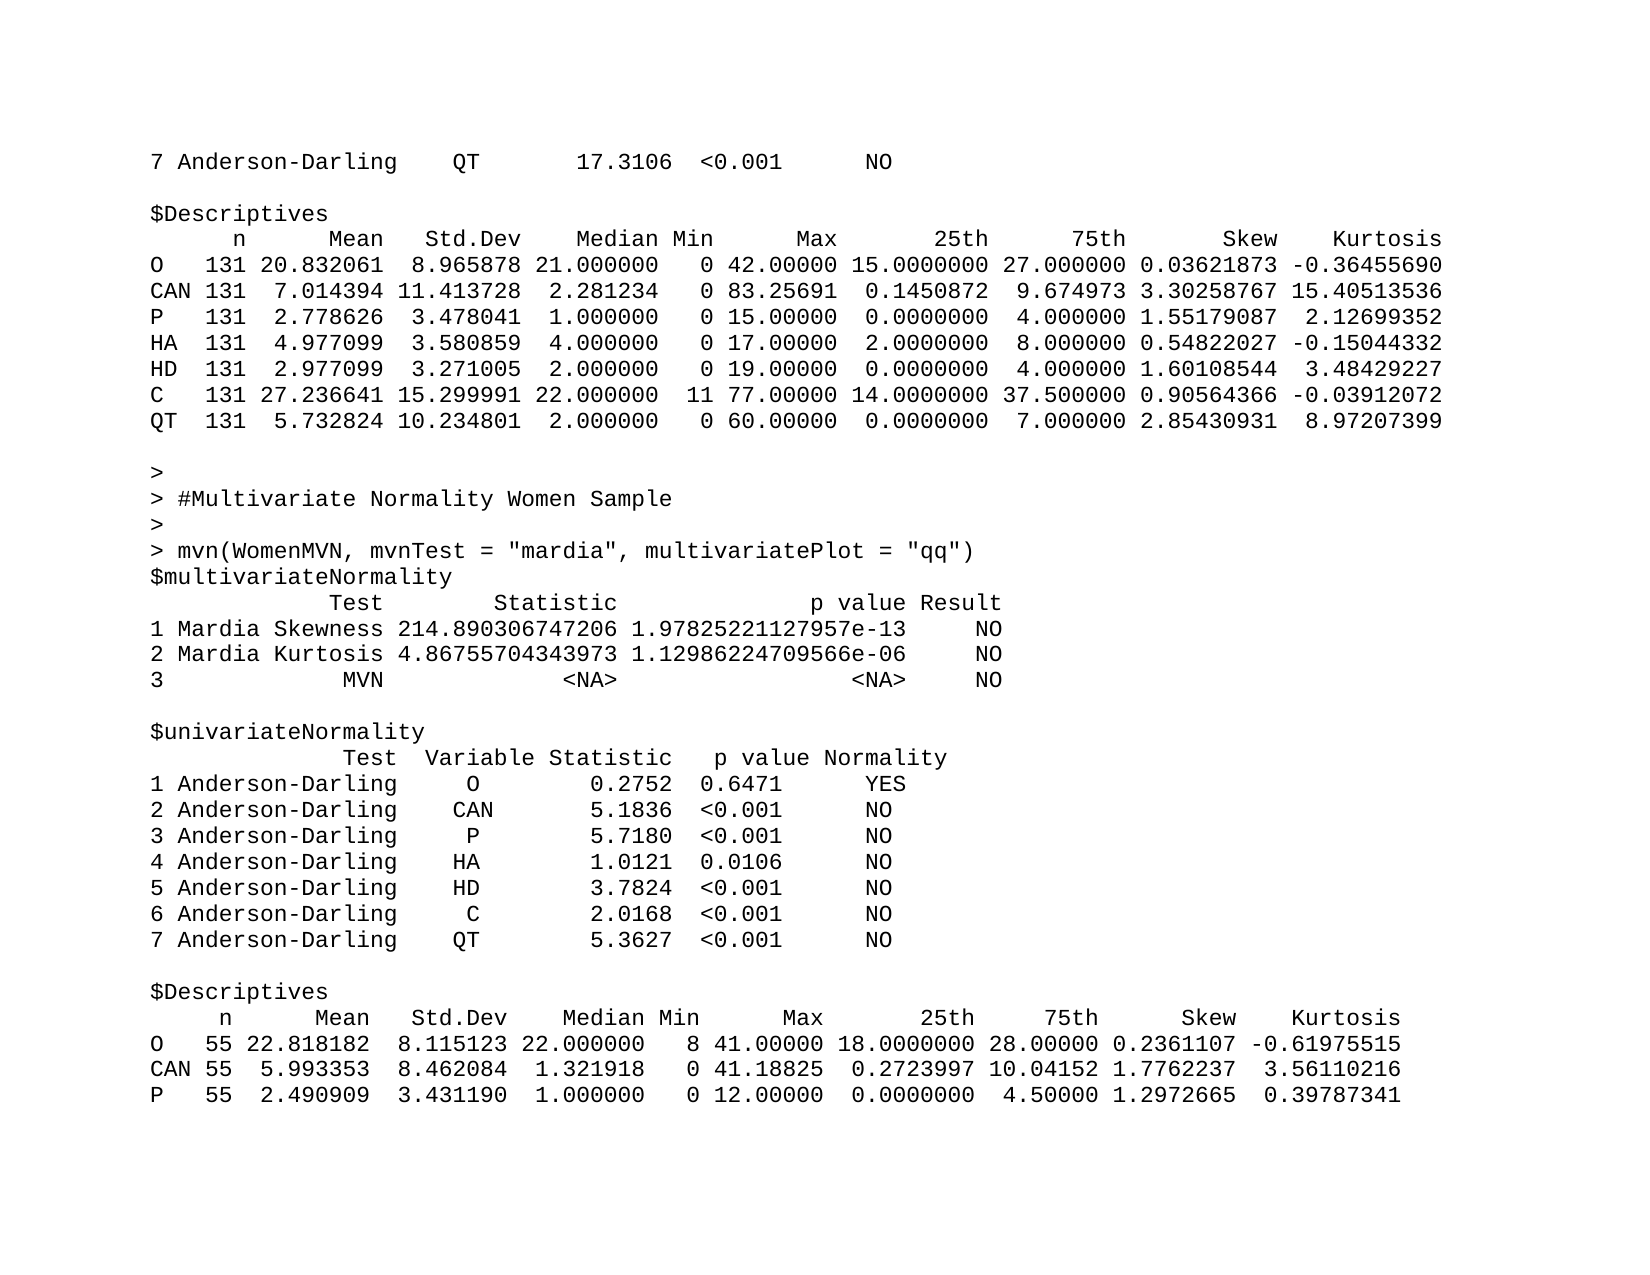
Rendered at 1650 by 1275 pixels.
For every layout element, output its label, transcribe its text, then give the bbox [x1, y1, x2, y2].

text QT 131 5.732824 10.234801 2.000000 0 60.00000 0.0000000 7.000000 2.85430931 8.97207399 [150, 409, 1500, 435]
text P 55 2.490909 3.431190 1.000000 0 12.00000 0.0000000 4.50000 1.2972665 0.39787341 [150, 1084, 1500, 1110]
text 7 Anderson-Darling QT 5.3627 <0.001 NO [150, 928, 1500, 954]
text 7 Anderson-Darling QT 17.3106 <0.001 NO [150, 150, 1500, 176]
text Test Variable Statistic p value Normality [150, 747, 1500, 772]
text HD 131 2.977099 3.271005 2.000000 0 19.00000 0.0000000 4.000000 1.60108544 3.48429227 [150, 357, 1500, 383]
text HA 131 4.977099 3.580859 4.000000 0 17.00000 2.0000000 8.000000 0.54822027 -0.15044332 [150, 332, 1500, 357]
text n Mean Std.Dev Median Min Max 25th 75th Skew Kurtosis [150, 1006, 1500, 1032]
text C 131 27.236641 15.299991 22.000000 11 77.00000 14.0000000 37.500000 0.90564366 -0.03912072 [150, 383, 1500, 409]
text $multivariateNormality [150, 565, 1500, 591]
text 3 MVN <NA> <NA> NO [150, 669, 1500, 695]
text n Mean Std.Dev Median Min Max 25th 75th Skew Kurtosis [150, 228, 1500, 254]
text $univariateNormality [150, 721, 1500, 747]
text 5 Anderson-Darling HD 3.7824 <0.001 NO [150, 876, 1500, 902]
text P 131 2.778626 3.478041 1.000000 0 15.00000 0.0000000 4.000000 1.55179087 2.12699352 [150, 306, 1500, 332]
text O 55 22.818182 8.115123 22.000000 8 41.00000 18.0000000 28.00000 0.2361107 -0.61975515 [150, 1032, 1500, 1058]
text 1 Mardia Skewness 214.890306747206 1.97825221127957e-13 NO [150, 617, 1500, 643]
text 4 Anderson-Darling HA 1.0121 0.0106 NO [150, 850, 1500, 876]
text > #Multivariate Normality Women Sample [150, 487, 1500, 513]
text 6 Anderson-Darling C 2.0168 <0.001 NO [150, 902, 1500, 928]
text 2 Anderson-Darling CAN 5.1836 <0.001 NO [150, 798, 1500, 824]
text > [150, 513, 1500, 539]
text CAN 131 7.014394 11.413728 2.281234 0 83.25691 0.1450872 9.674973 3.30258767 15.40513536 [150, 280, 1500, 306]
text O 131 20.832061 8.965878 21.000000 0 42.00000 15.0000000 27.000000 0.03621873 -0.36455690 [150, 254, 1500, 280]
text $Descriptives [150, 202, 1500, 228]
text > [150, 461, 1500, 487]
text CAN 55 5.993353 8.462084 1.321918 0 41.18825 0.2723997 10.04152 1.7762237 3.56110216 [150, 1058, 1500, 1084]
text 1 Anderson-Darling O 0.2752 0.6471 YES [150, 772, 1500, 798]
text $Descriptives [150, 980, 1500, 1006]
text 3 Anderson-Darling P 5.7180 <0.001 NO [150, 824, 1500, 850]
text 2 Mardia Kurtosis 4.86755704343973 1.12986224709566e-06 NO [150, 643, 1500, 669]
text > mvn(WomenMVN, mvnTest = "mardia", multivariatePlot = "qq") [150, 539, 1500, 565]
text Test Statistic p value Result [150, 591, 1500, 617]
